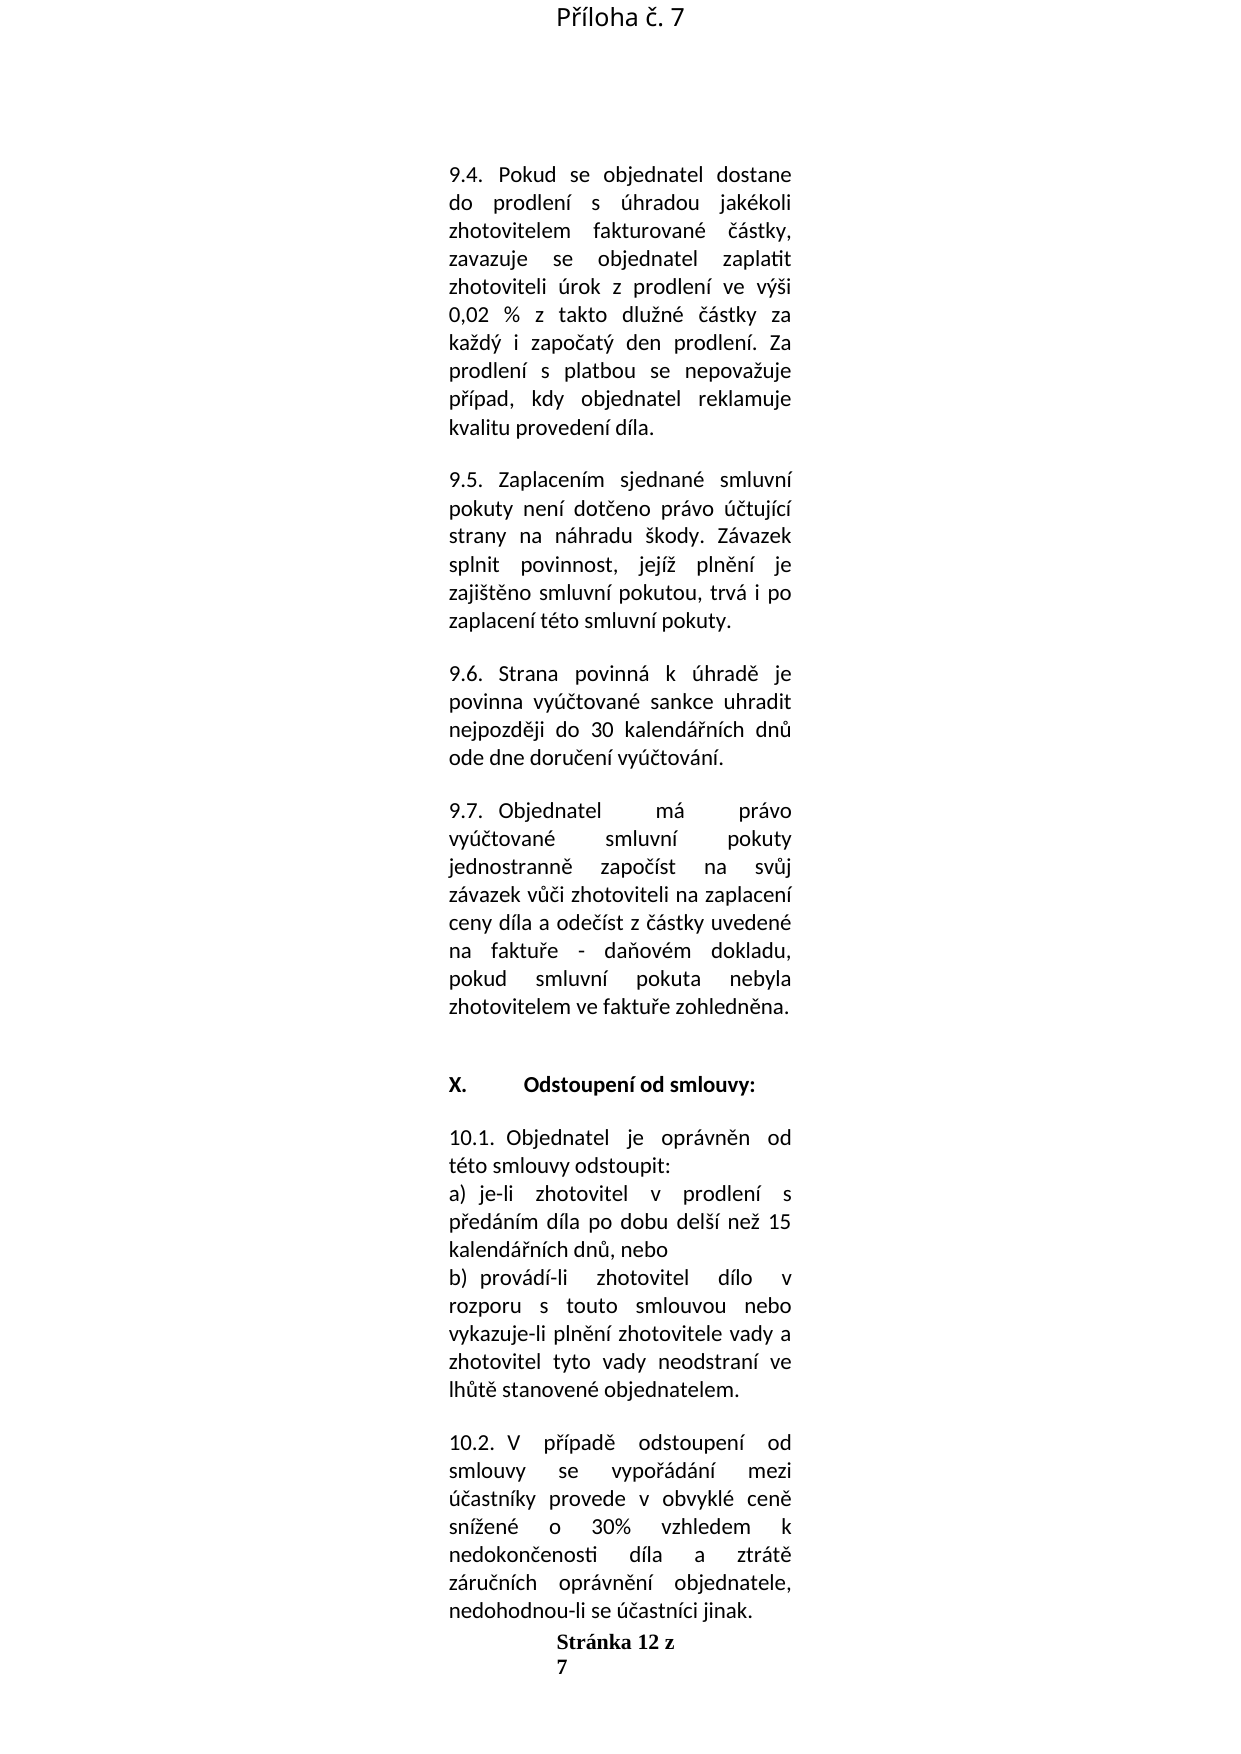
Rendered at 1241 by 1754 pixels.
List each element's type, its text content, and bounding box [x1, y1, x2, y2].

list V případě odstoupení od smlouvy se vypořádání mezi účastníky provede v obvyklé ceně snížené o 30% vzhledem k nedokončenosti díla a ztrátě záručních oprávnění objednatele, nedohodnou-li se účastníci jinak. [448, 1428, 792, 1624]
list je-li zhotovitel v prodlení s předáním díla po dobu delší než 15 kalendářních dnů, nebo [448, 1179, 792, 1263]
list Odstoupení od smlouvy: [448, 1074, 792, 1097]
list Zaplacením sjednané smluvní pokuty není dotčeno právo účtující strany na náhradu škody. Závazek splnit povinnost, jejíž plnění je zajištěno smluvní pokutou, trvá i po zaplacení této smluvní pokuty. [448, 466, 792, 634]
list Strana povinná k úhradě je povinna vyúčtované sankce uhradit nejpozději do 30 kalendářních dnů ode dne doručení vyúčtování. [448, 659, 792, 771]
list Objednatel je oprávněn od této smlouvy odstoupit: [448, 1123, 792, 1179]
list Pokud se objednatel dostane do prodlení s úhradou jakékoli zhotovitelem fakturované částky, zavazuje se objednatel zaplatit zhotoviteli úrok z prodlení ve výši 0,02 % z takto dlužné částky za každý i započatý den prodlení. Za prodlení s platbou se nepovažuje případ, kdy objednatel reklamuje kvalitu provedení díla. [448, 160, 792, 441]
list Objednatel má právo vyúčtované smluvní pokuty jednostranně započíst na svůj závazek vůči zhotoviteli na zaplacení ceny díla a odečíst z částky uvedené na faktuře - daňovém dokladu, pokud smluvní pokuta nebyla zhotovitelem ve faktuře zohledněna. [448, 796, 792, 1020]
list provádí-li zhotovitel dílo v rozporu s touto smlouvou nebo vykazuje-li plnění zhotovitele vady a zhotovitel tyto vady neodstraní ve lhůtě stanovené objednatelem. [448, 1263, 792, 1403]
